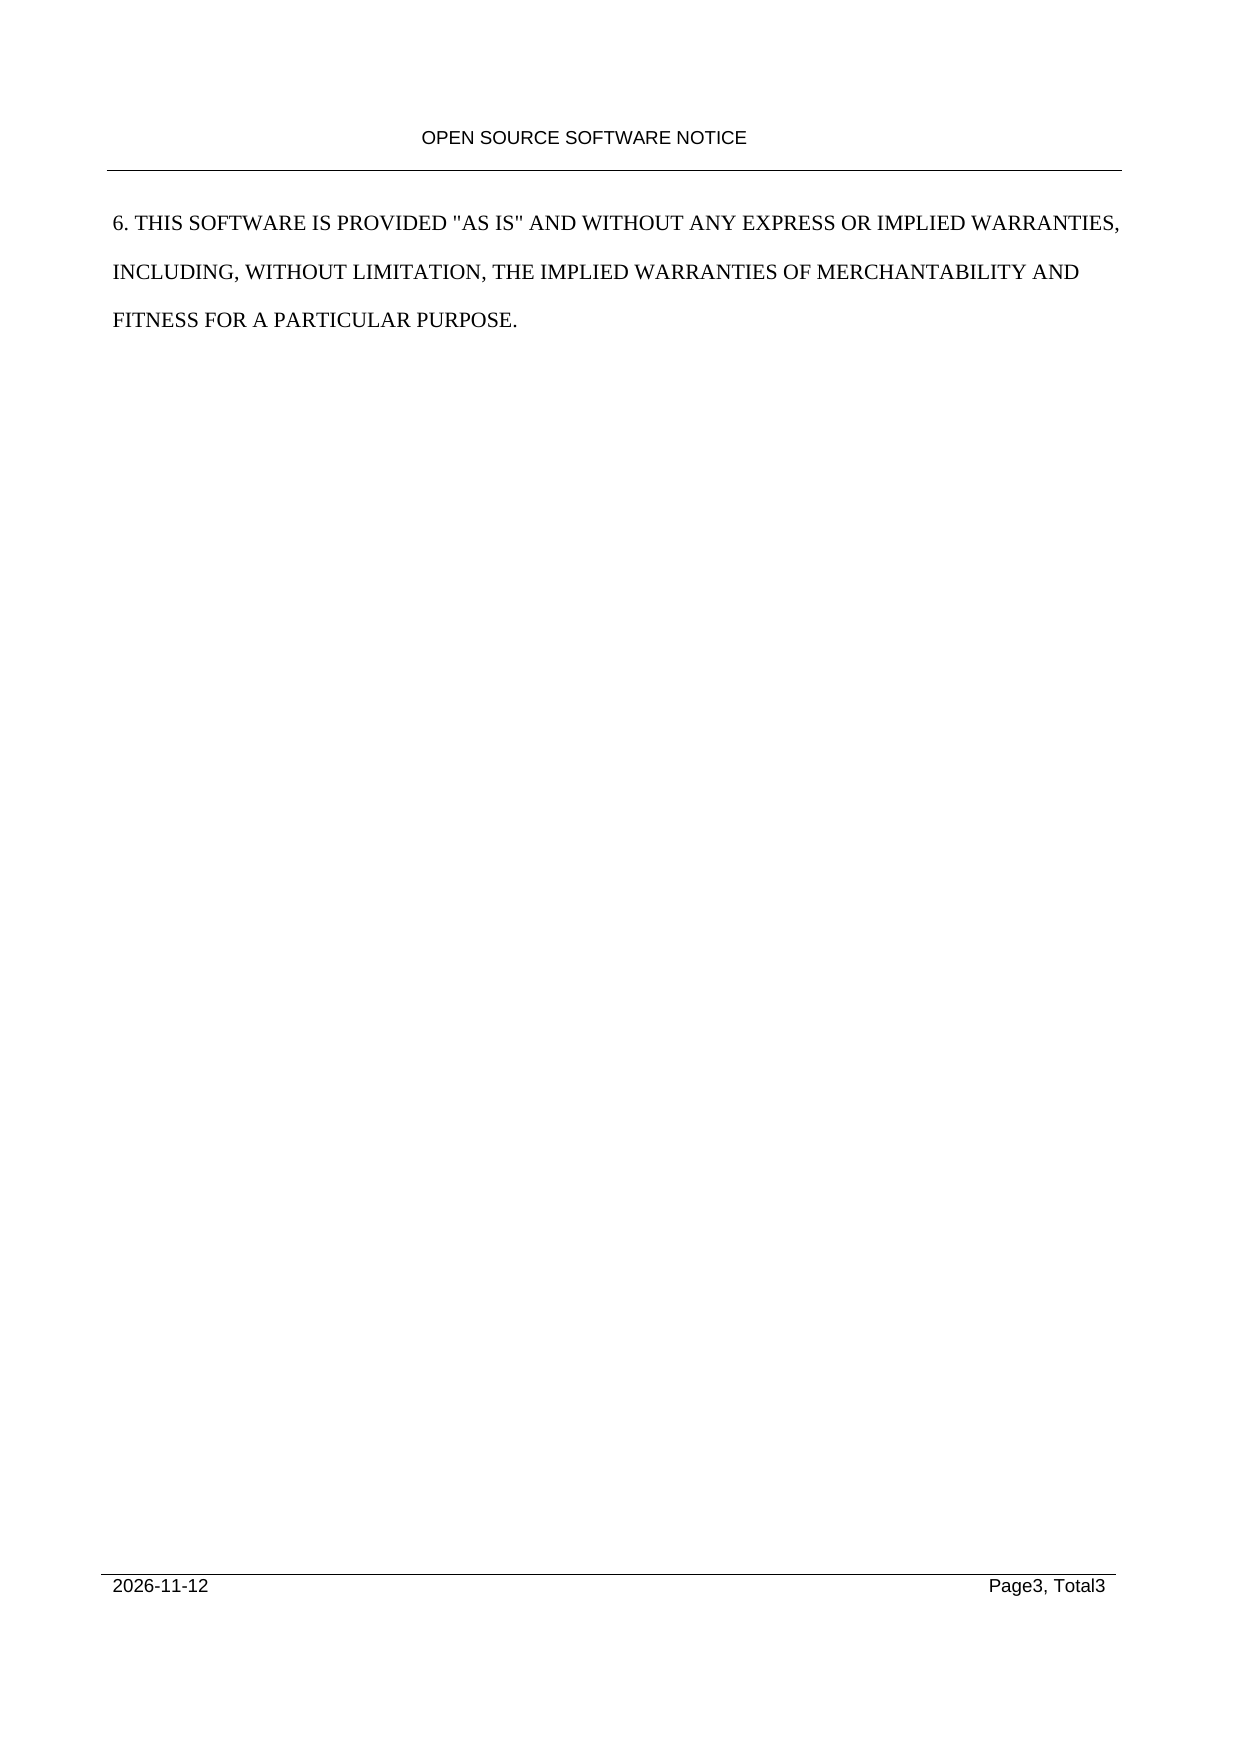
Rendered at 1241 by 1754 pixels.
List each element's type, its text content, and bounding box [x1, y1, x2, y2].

text 6. THIS SOFTWARE IS PROVIDED "AS IS" AND WITHOUT ANY EXPRESS OR IMPLIED WARRANTIES, INCLUDING, WITHOUT LIMITATION, THE IMPLIED WARRANTIES OF MERCHANTABILITY AND FITNESS FOR A PARTICULAR PURPOSE. [112, 206, 1128, 385]
